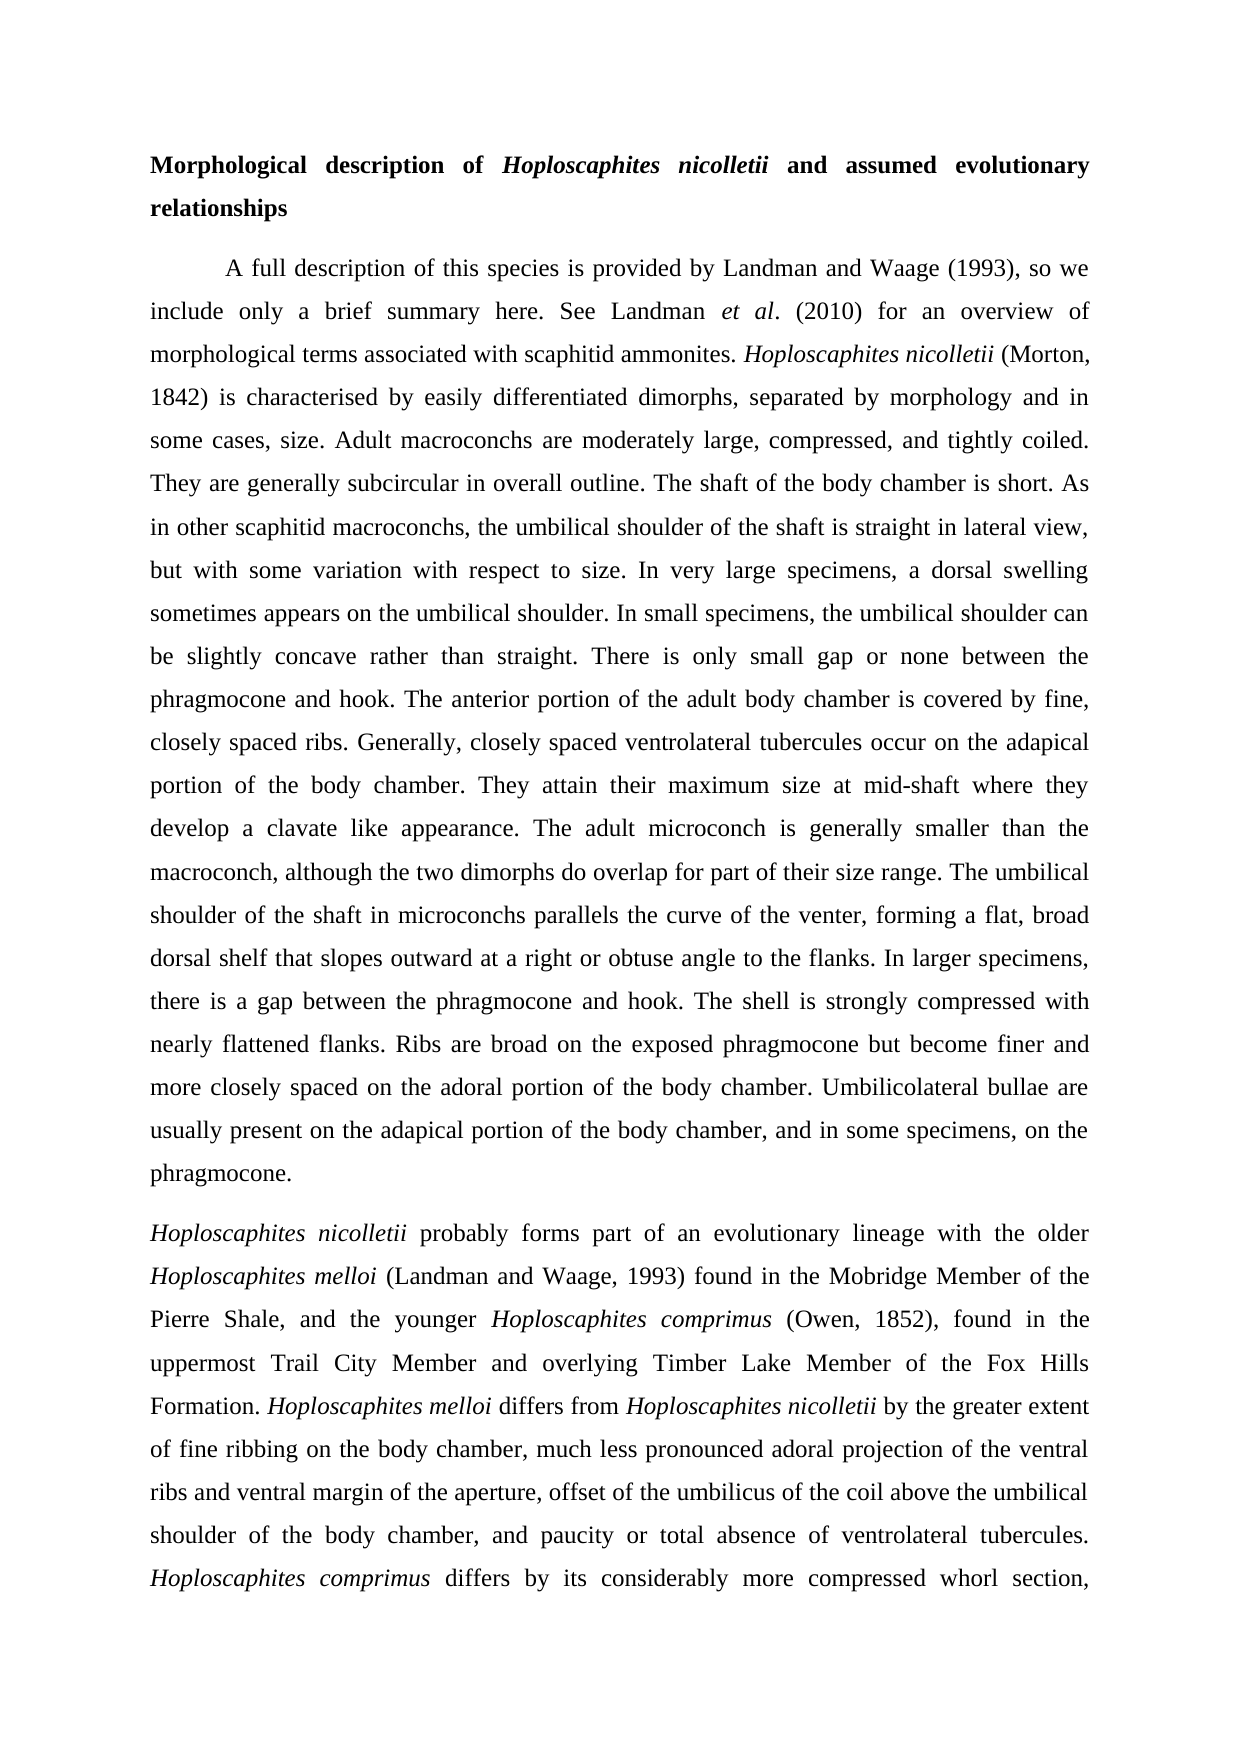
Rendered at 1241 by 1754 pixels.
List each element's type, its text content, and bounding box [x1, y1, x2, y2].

text A full description of this species is provided by Landman and Waage (1993), so we include only a brief summary here. See Landman et al. (2010) for an overview of morphological terms associated with scaphitid ammonites. Hoploscaphites nicolletii (Morton, 1842) is characterised by easily differentiated dimorphs, separated by morphology and in some cases, size. Adult macroconchs are moderately large, compressed, and tightly coiled. They are generally subcircular in overall outline. The shaft of the body chamber is short. As in other scaphitid macroconchs, the umbilical shoulder of the shaft is straight in lateral view, but with some variation with respect to size. In very large specimens, a dorsal swelling sometimes appears on the umbilical shoulder. In small specimens, the umbilical shoulder can be slightly concave rather than straight. There is only small gap or none between the phragmocone and hook. The anterior portion of the adult body chamber is covered by fine, closely spaced ribs. Generally, closely spaced ventrolateral tubercules occur on the adapical portion of the body chamber. They attain their maximum size at mid-shaft where they develop a clavate like appearance. The adult microconch is generally smaller than the macroconch, although the two dimorphs do overlap for part of their size range. The umbilical shoulder of the shaft in microconchs parallels the curve of the venter, forming a flat, broad dorsal shelf that slopes outward at a right or obtuse angle to the flanks. In larger specimens, there is a gap between the phragmocone and hook. The shell is strongly compressed with nearly flattened flanks. Ribs are broad on the exposed phragmocone but become finer and more closely spaced on the adoral portion of the body chamber. Umbilicolateral bullae are usually present on the adapical portion of the body chamber, and in some specimens, on the phragmocone. [150, 253, 1090, 1187]
text Morphological description of Hoploscaphites nicolletii and assumed evolutionary relationships [150, 150, 1090, 222]
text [150, 1218, 1090, 1592]
